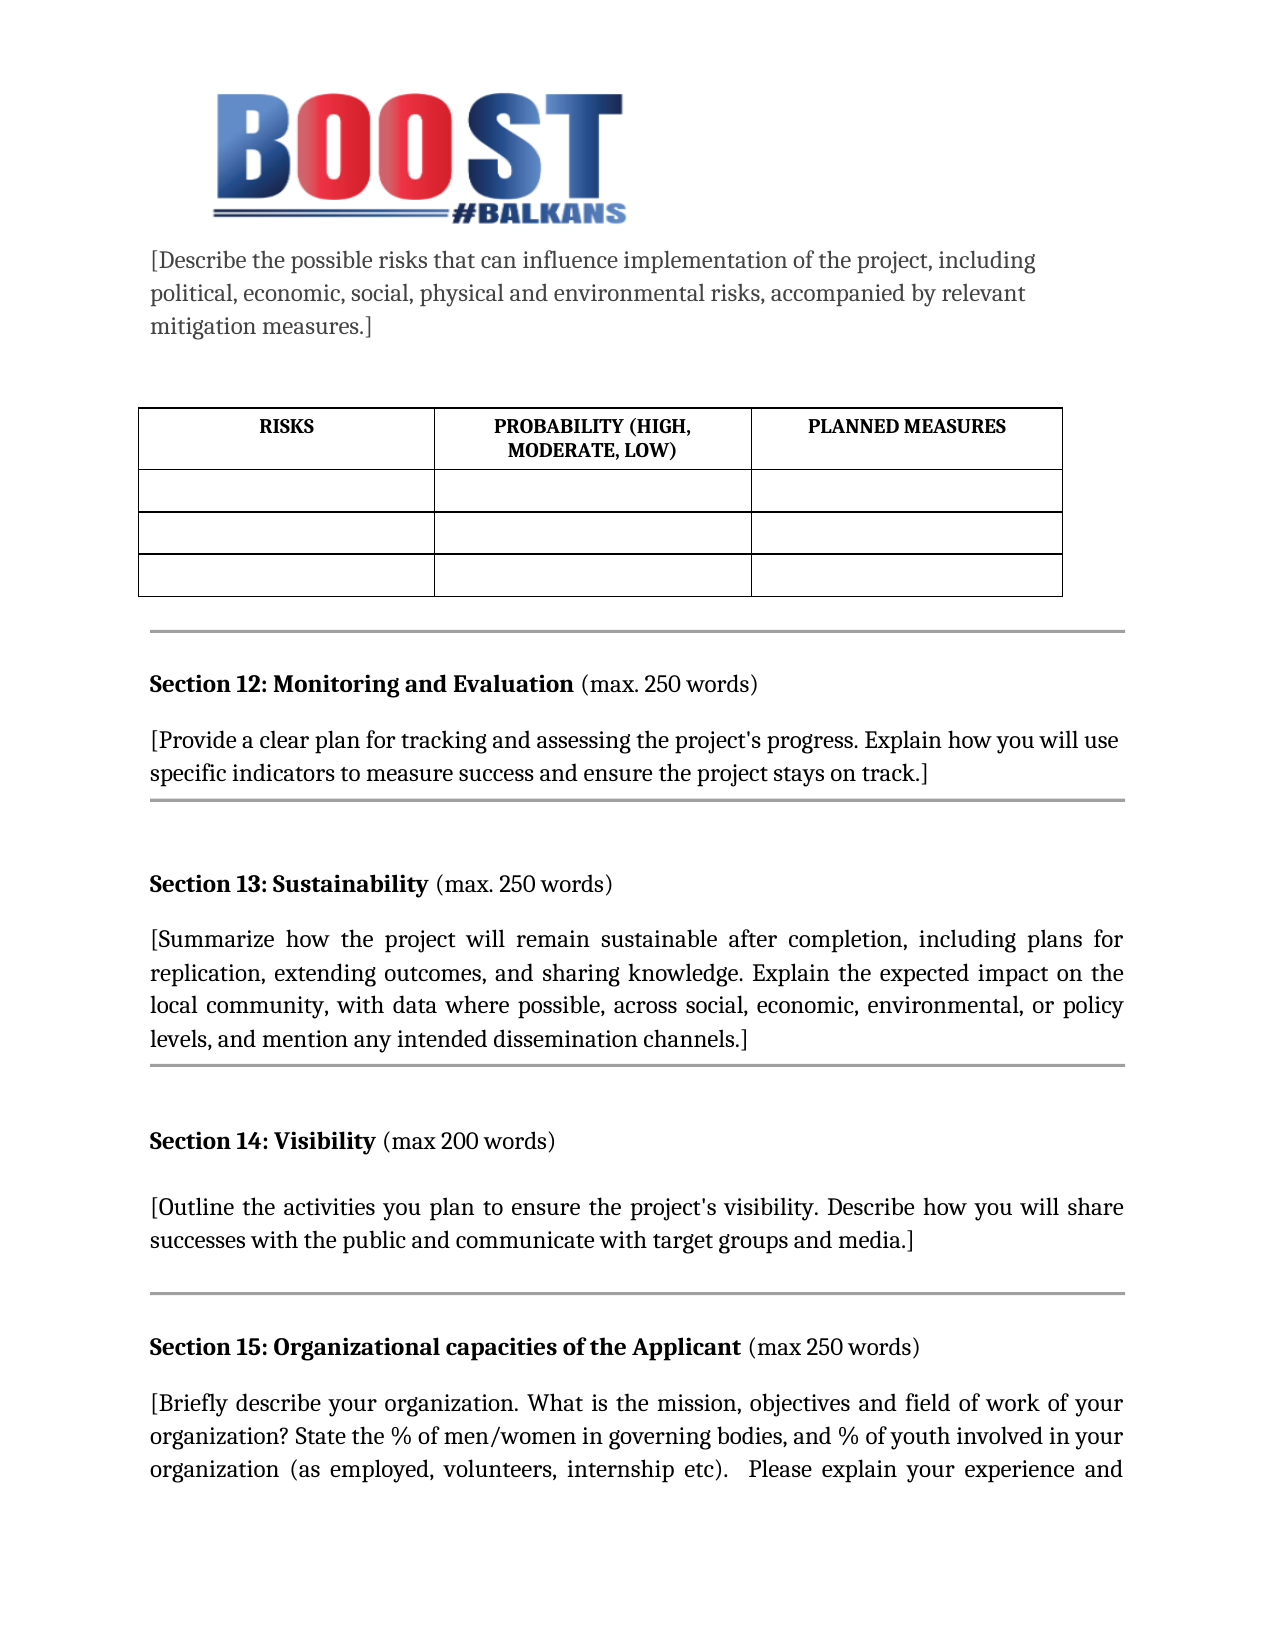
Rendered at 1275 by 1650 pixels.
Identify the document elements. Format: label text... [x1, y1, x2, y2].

table_header RISKS [139, 409, 434, 469]
table_header PROBABILITY (HIGH, MODERATE, LOW) [435, 409, 751, 469]
table_cell [435, 470, 751, 511]
table_cell [139, 470, 434, 511]
subtitle [Describe the possible risks that can influence implementation of the project, including political, economic, social, physical and environmental risks, accompanied by relevant mitigation measures.] [150, 240, 1125, 347]
text Section 14: Visibility (max 200 words) [150, 1127, 1125, 1156]
table_cell [752, 513, 1062, 553]
subtitle Section 12: Monitoring and Evaluation (max. 250 words) [150, 664, 1125, 705]
text [Provide a clear plan for tracking and assessing the project's progress. Explain how you will use specific indicators to measure success and ensure the project stays on track.] [150, 720, 1125, 794]
table_cell [435, 513, 751, 553]
table_cell [752, 555, 1062, 596]
subtitle Section 13: Sustainability (max. 250 words) [150, 863, 1125, 904]
table_header PLANNED MEASURES [752, 409, 1062, 469]
text [Outline the activities you plan to ensure the project's visibility. Describe how you will share successes with the public and communicate with target groups and media.] [150, 1193, 1125, 1255]
subtitle Section 15: Organizational capacities of the Applicant (max 250 words) [150, 1326, 1125, 1368]
table_cell [435, 555, 751, 596]
table_cell [752, 470, 1062, 511]
table_cell [139, 555, 434, 596]
text [Summarize how the project will remain sustainable after completion, including plans for replication, extending outcomes, and sharing knowledge. Explain the expected impact on the local community, with data where possible, across social, economic, environmental, or policy levels, and mention any intended dissemination channels.] [150, 919, 1125, 1059]
picture [150, 75, 687, 236]
table_cell [139, 513, 434, 553]
